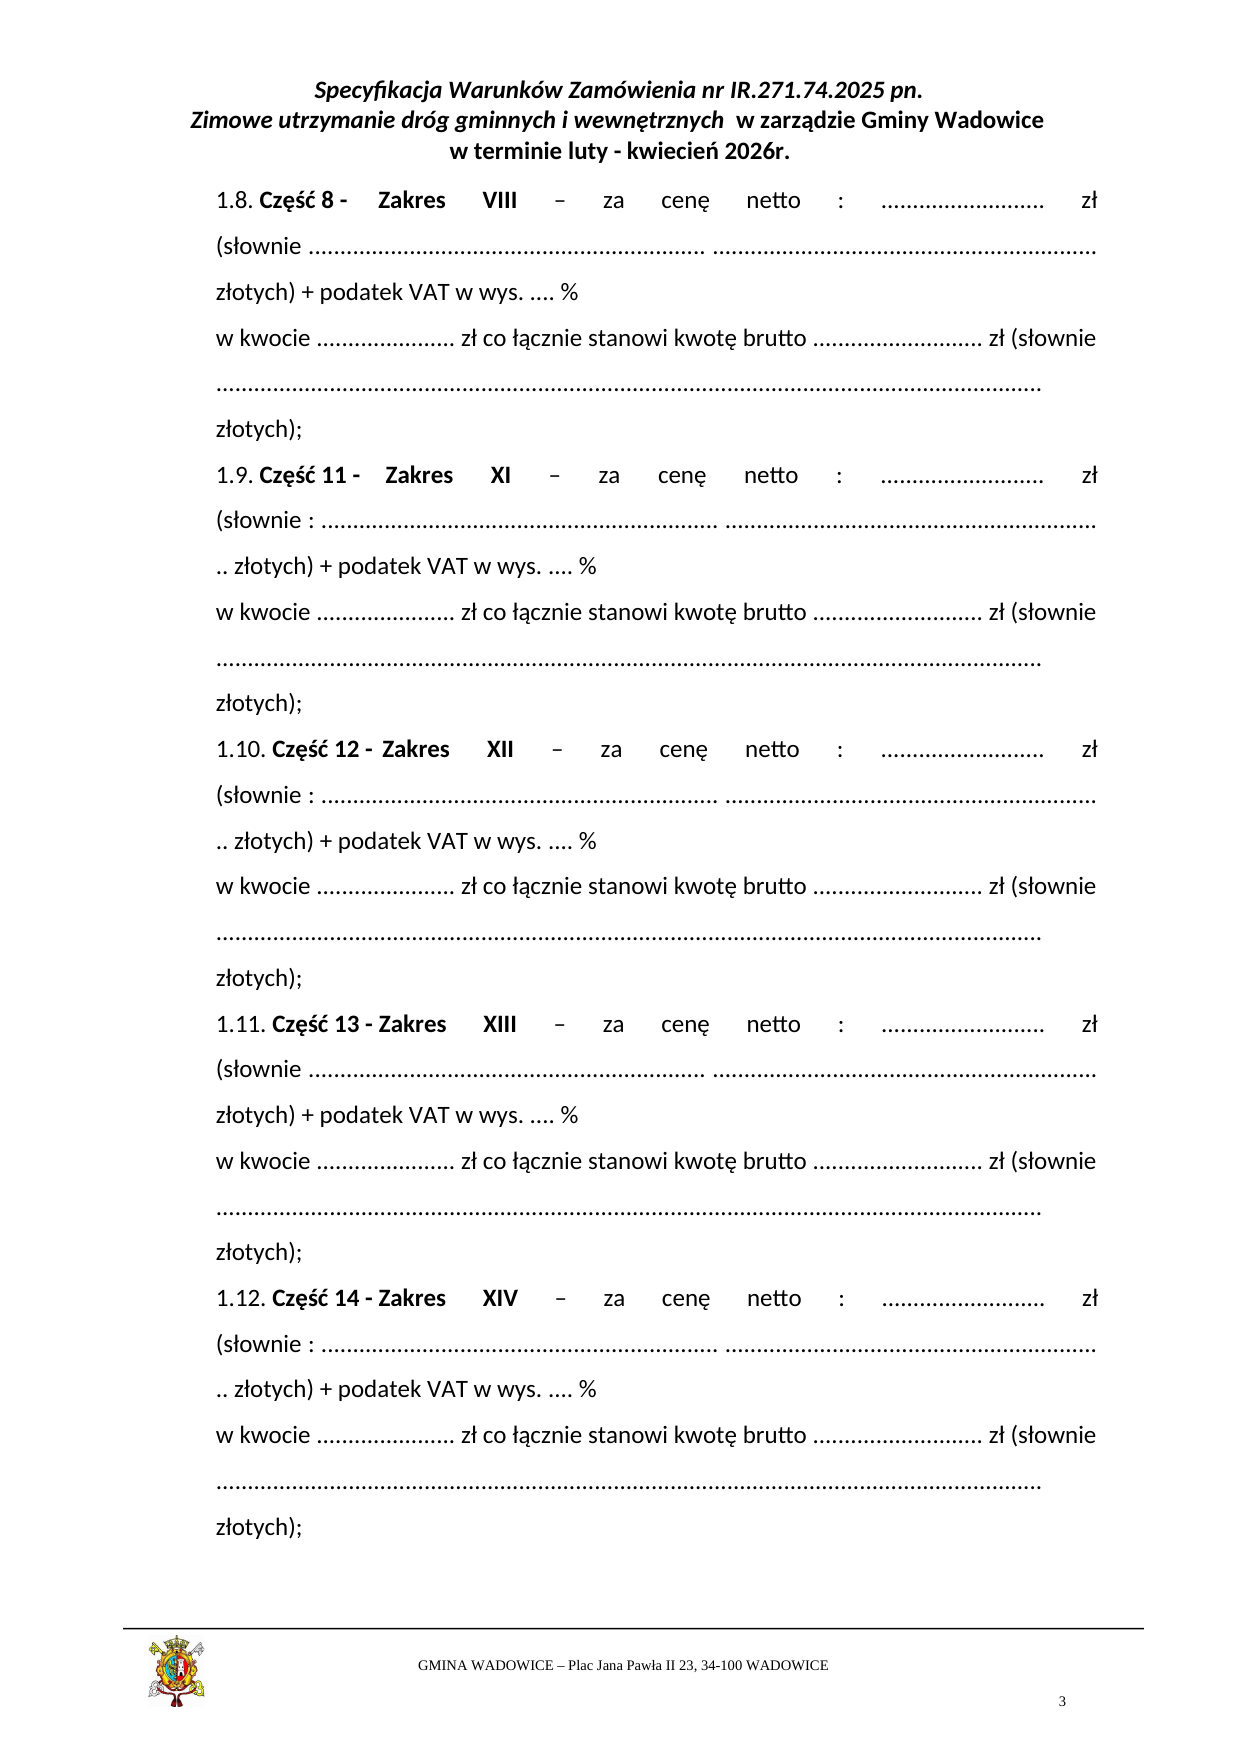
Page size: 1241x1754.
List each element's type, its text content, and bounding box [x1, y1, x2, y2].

text 1.12. Część 14 - Zakres XIV – za cenę netto : .......................... zł (słownie : ............................................................... ............................................................. złotych) + podatek VAT w wys. .... % [216, 1282, 1098, 1404]
text 1.11. Część 13 - Zakres XIII – za cenę netto : .......................... zł (słownie ............................................................... ............................................................. złotych) + podatek VAT w wys. .... % [216, 1008, 1098, 1130]
text 1.9. Część 11 - Zakres XI – za cenę netto : .......................... zł (słownie : ............................................................... ............................................................. złotych) + podatek VAT w wys. .... % [216, 459, 1098, 581]
text 1.10. Część 12 - Zakres XII – za cenę netto : .......................... zł (słownie : ............................................................... ............................................................. złotych) + podatek VAT w wys. .... % [216, 733, 1098, 855]
text 1.8. Część 8 - Zakres VIII – za cenę netto : .......................... zł (słownie ............................................................... ............................................................. złotych) + podatek VAT w wys. .... % [216, 184, 1098, 307]
picture [148, 1635, 205, 1707]
